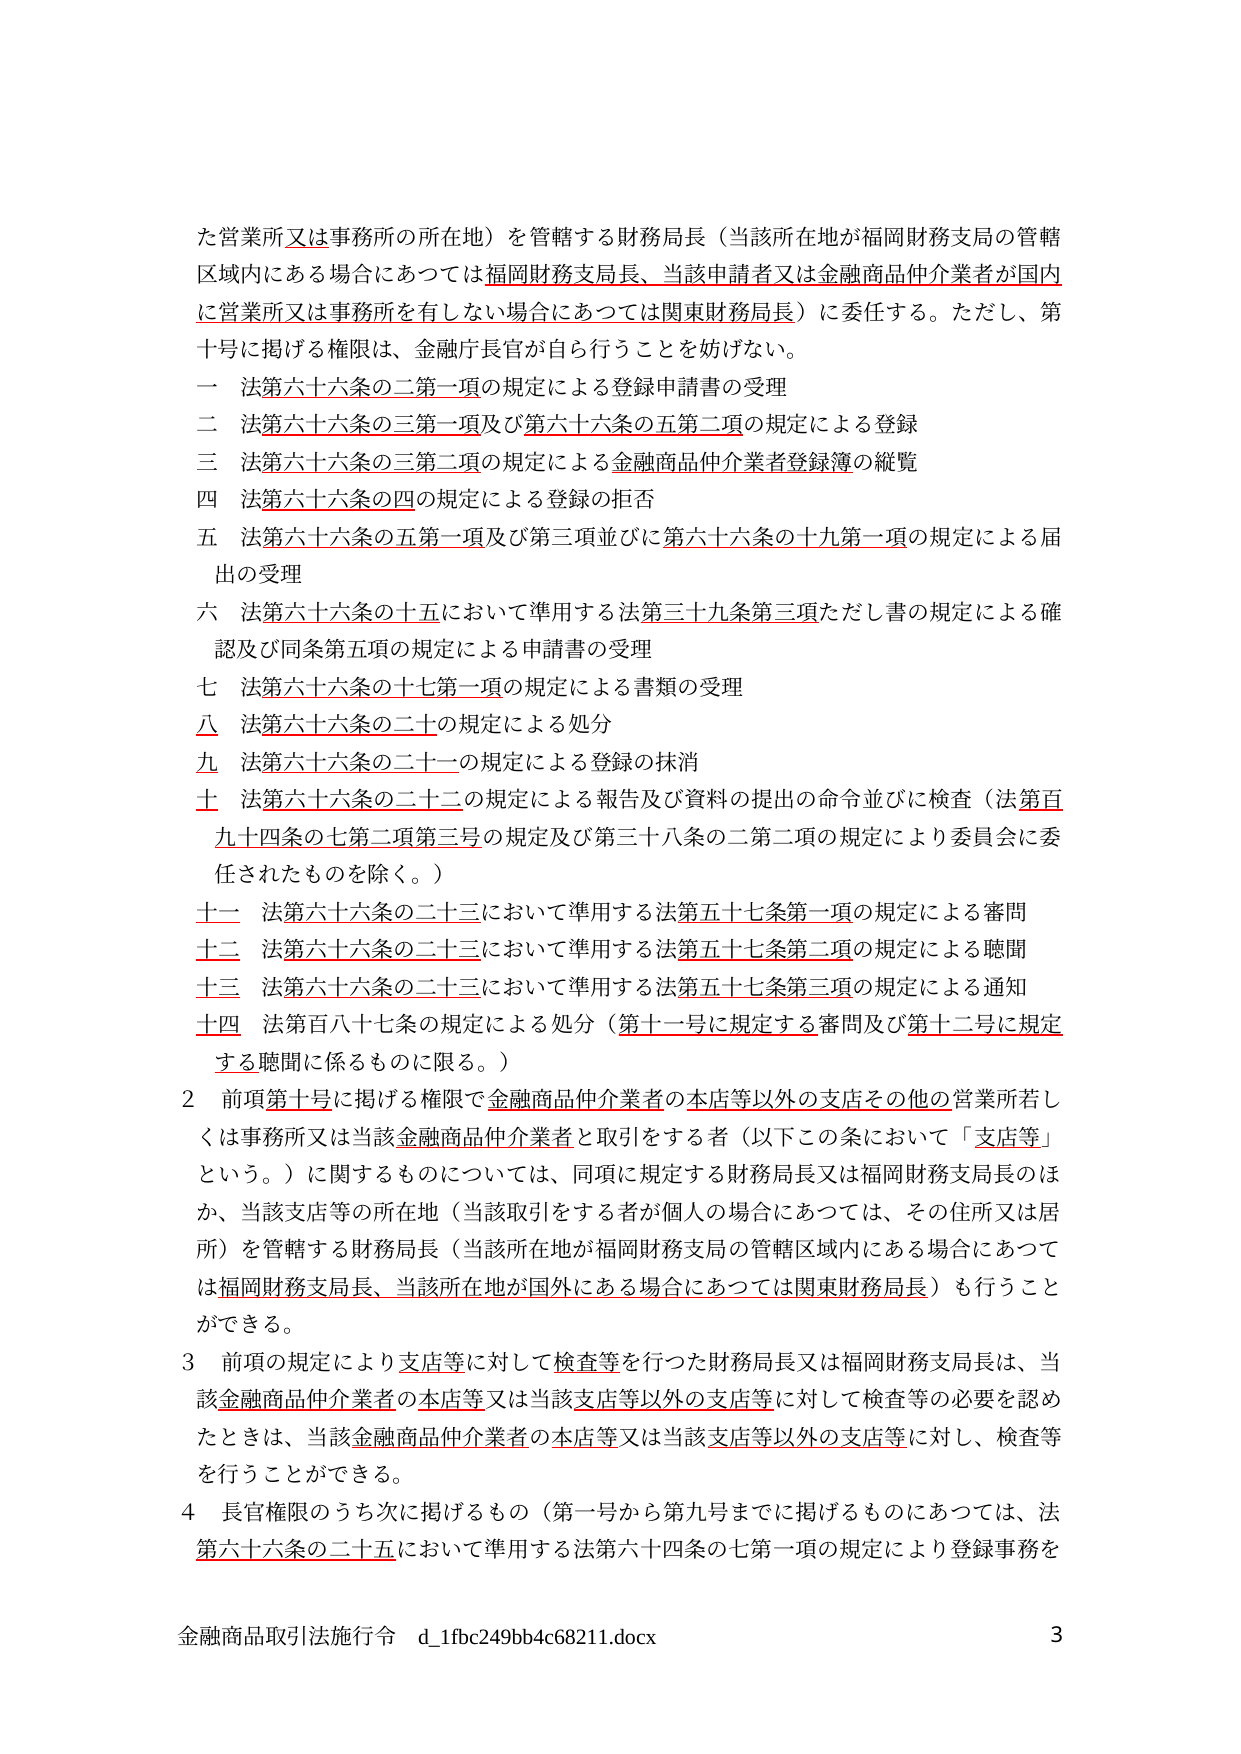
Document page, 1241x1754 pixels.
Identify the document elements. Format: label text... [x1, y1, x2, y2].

text 三 法第六十六条の三第二項の規定による金融商品仲介業者登録簿の縦覧 [196, 442, 1063, 479]
text 九 法第六十六条の二十一の規定による登録の抹消 [196, 742, 1063, 779]
text ３ 前項の規定により支店等に対して検査等を行つた財務局長又は福岡財務支局長は、当該金融商品仲介業者の本店等又は当該支店等以外の支店等に対して検査等の必要を認めたときは、当該金融商品仲介業者の本店等又は当該支店等以外の支店等に対し、検査等を行うことができる。 [177, 1342, 1063, 1492]
text 十二 法第六十六条の二十三において準用する法第五十七条第二項の規定による聴聞 [196, 929, 1063, 967]
text 八 法第六十六条の二十の規定による処分 [196, 704, 1063, 742]
text 四 法第六十六条の四の規定による登録の拒否 [196, 479, 1063, 517]
text 十三 法第六十六条の二十三において準用する法第五十七条第三項の規定による通知 [196, 967, 1063, 1004]
text 二 法第六十六条の三第一項及び第六十六条の五第二項の規定による登録 [196, 404, 1063, 442]
text 五 法第六十六条の五第一項及び第三項並びに第六十六条の十九第一項の規定による届出の受理 [196, 517, 1063, 592]
text 十 法第六十六条の二十二の規定による報告及び資料の提出の命令並びに検査（法第百九十四条の七第二項第三号の規定及び第三十八条の二第二項の規定により委員会に委任されたものを除く。） [196, 779, 1063, 892]
text 十一 法第六十六条の二十三において準用する法第五十七条第一項の規定による審問 [196, 892, 1063, 929]
text 十四 法第百八十七条の規定による処分（第十一号に規定する審問及び第十二号に規定する聴聞に係るものに限る。） [196, 1004, 1063, 1079]
text 七 法第六十六条の十七第一項の規定による書類の受理 [196, 667, 1063, 704]
text ２ 前項第十号に掲げる権限で金融商品仲介業者の本店等以外の支店その他の営業所若しくは事務所又は当該金融商品仲介業者と取引をする者（以下この条において「支店等」という。）に関するものについては、同項に規定する財務局長又は福岡財務支局長のほか、当該支店等の所在地（当該取引をする者が個人の場合にあつては、その住所又は居所）を管轄する財務局長（当該所在地が福岡財務支局の管轄区域内にある場合にあつては福岡財務支局長、当該所在地が国外にある場合にあつては関東財務局長）も行うことができる。 [177, 1079, 1063, 1342]
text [177, 1492, 1063, 1567]
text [177, 217, 1063, 367]
text 一 法第六十六条の二第一項の規定による登録申請書の受理 [196, 367, 1063, 404]
text 六 法第六十六条の十五において準用する法第三十九条第三項ただし書の規定による確認及び同条第五項の規定による申請書の受理 [196, 592, 1063, 667]
